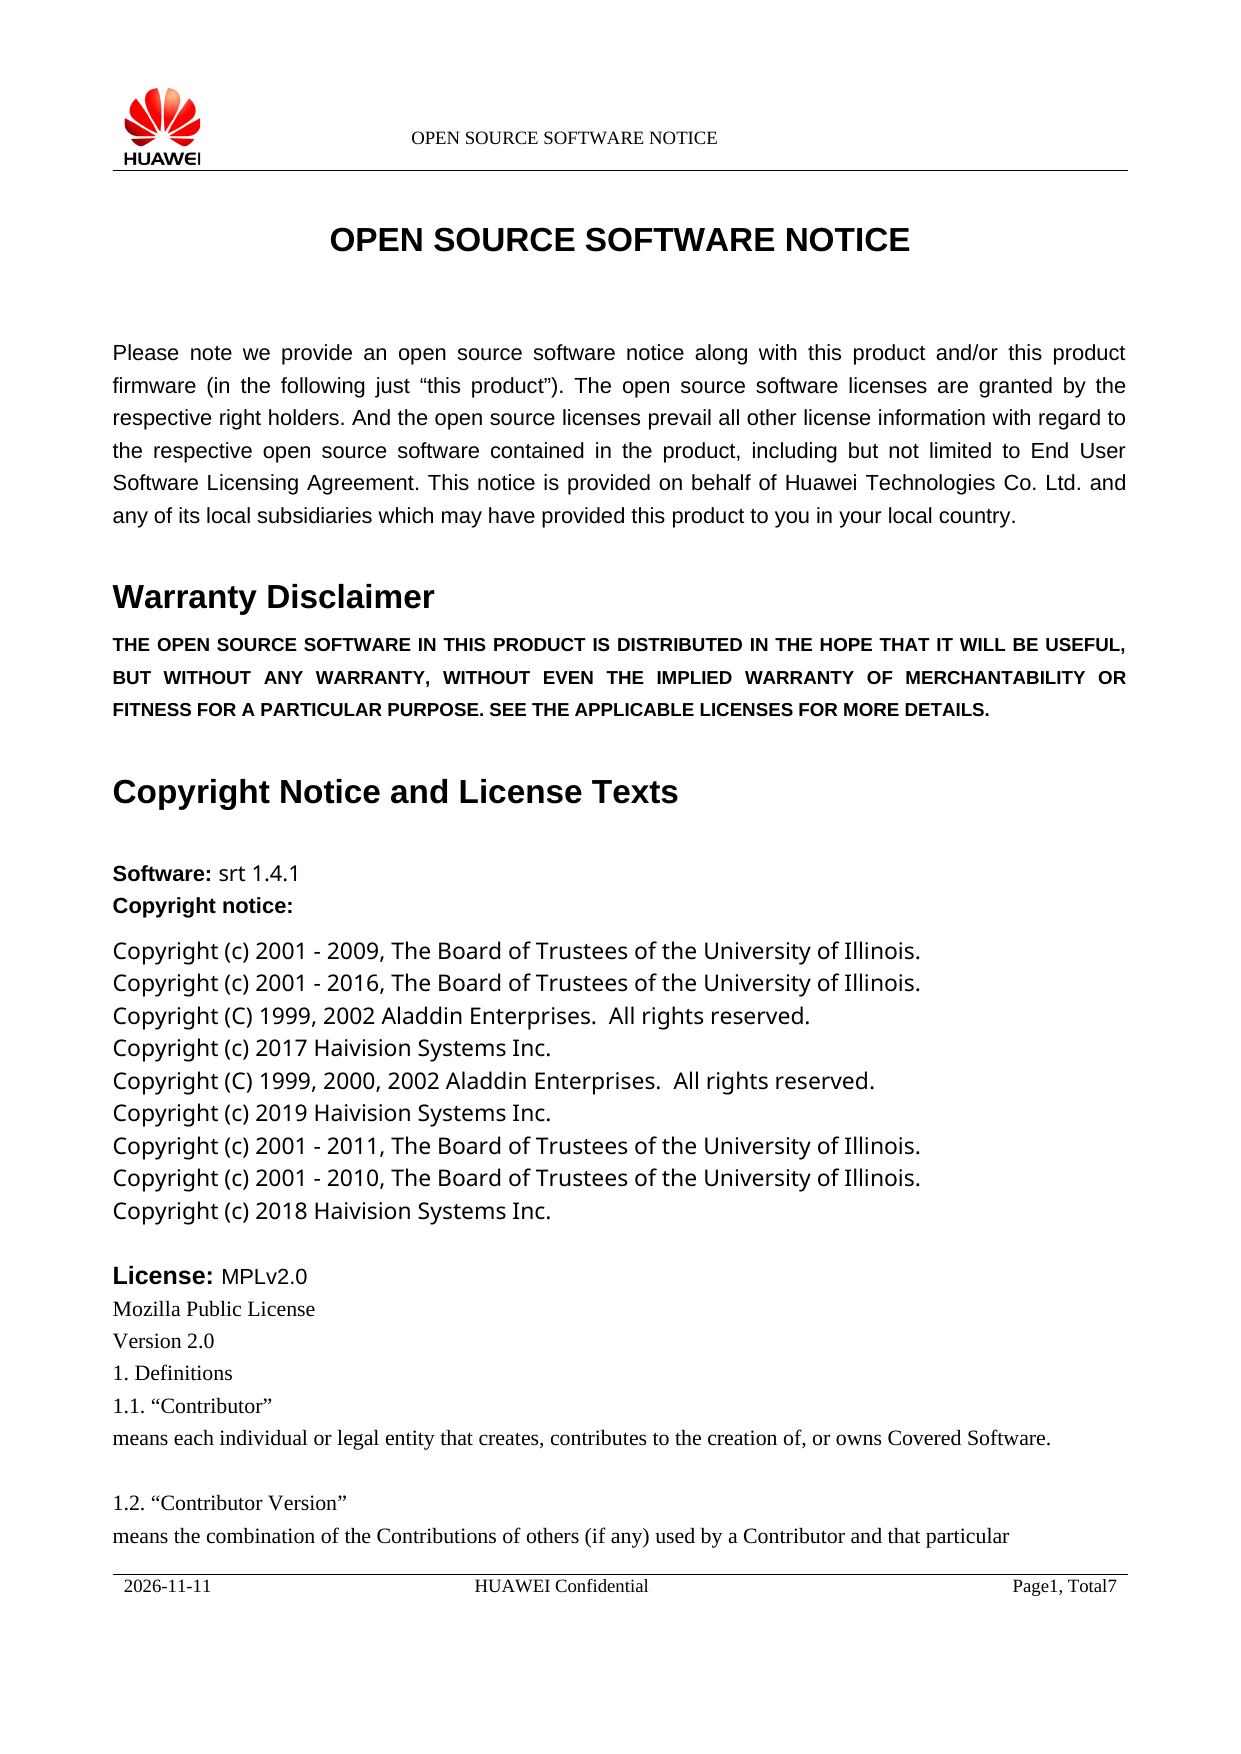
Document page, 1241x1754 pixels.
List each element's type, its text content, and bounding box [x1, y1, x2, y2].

text License: MPLv2.0 [112, 1259, 1128, 1291]
title Software: srt 1.4.1 [112, 856, 1128, 889]
text Copyright Notice and License Texts [112, 759, 1128, 824]
text The open source software in this product is distributed in the hope that it will be useful, but WITHOUT ANY WARRANTY, without even the implied warranty of MERCHANTABILITY or FITNESS FOR A PARTICULAR PURPOSE. See the applicable licenses for more details. [112, 629, 1128, 726]
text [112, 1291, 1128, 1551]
text Copyright notice: [112, 889, 1128, 921]
text Copyright (c) 2001 - 2009, The Board of Trustees of the University of Illinois. Copyright (c) 2001 - 2016, The Board of Trustees of the University of Illinois. Copyright (C) 1999, 2002 Aladdin Enterprises. All rights reserved. Copyright (c) 2017 Haivision Systems Inc. Copyright (C) 1999, 2000, 2002 Aladdin Enterprises. All rights reserved. Copyright (c) 2019 Haivision Systems Inc. Copyright (c) 2001 - 2011, The Board of Trustees of the University of Illinois. Copyright (c) 2001 - 2010, The Board of Trustees of the University of Illinois. Copyright (c) 2018 Haivision Systems Inc. [112, 934, 1128, 1259]
text Please note we provide an open source software notice along with this product and/or this product firmware (in the following just “this product”). The open source software licenses are granted by the respective right holders. And the open source licenses prevail all other license information with regard to the respective open source software contained in the product, including but not limited to End User Software Licensing Agreement. This notice is provided on behalf of Huawei Technologies Co. Ltd. and any of its local subsidiaries which may have provided this product to you in your local country. [112, 336, 1128, 531]
text OPEN SOURCE SOFTWARE NOTICE [112, 206, 1128, 271]
text Warranty Disclaimer [112, 564, 1128, 629]
picture [124, 88, 201, 165]
